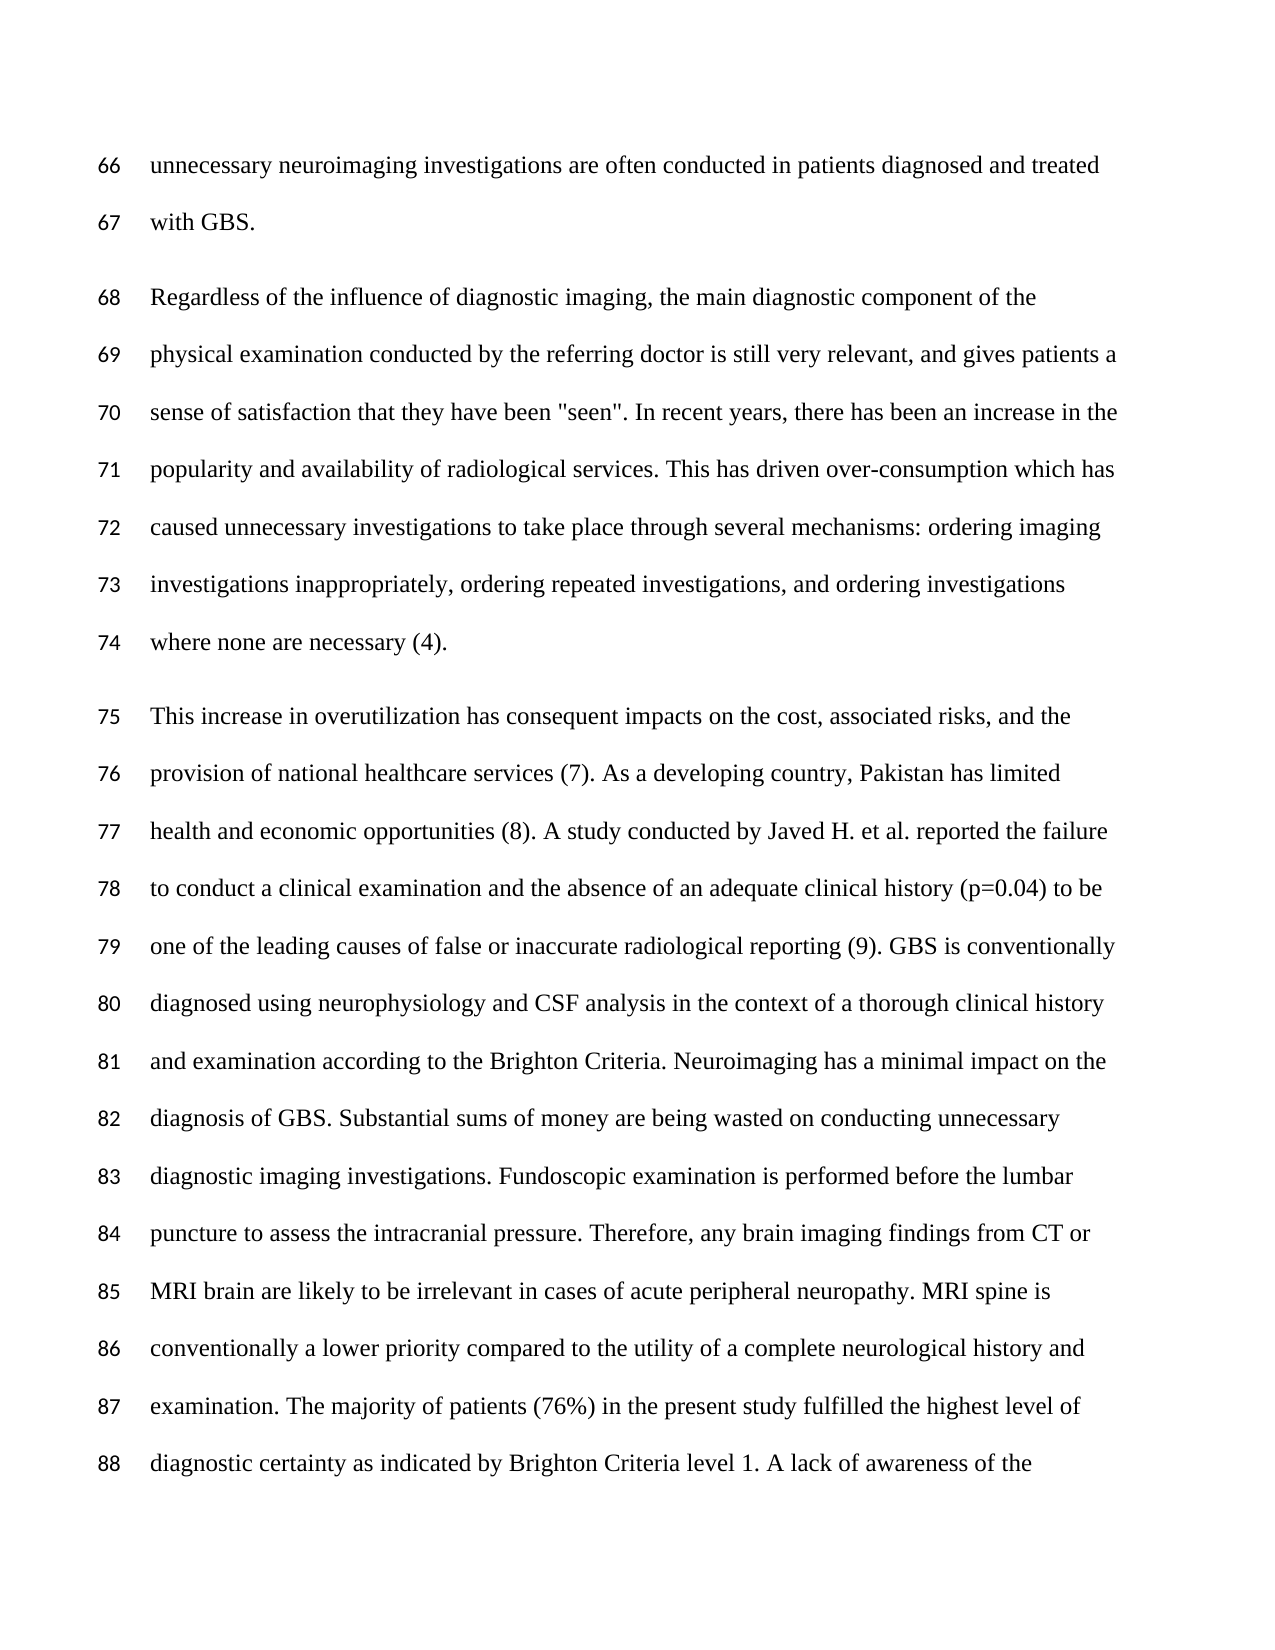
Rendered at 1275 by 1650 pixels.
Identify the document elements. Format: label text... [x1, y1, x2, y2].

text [150, 701, 1125, 1477]
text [150, 150, 1125, 236]
text Regardless of the influence of diagnostic imaging, the main diagnostic component of the physical examination conducted by the referring doctor is still very relevant, and gives patients a sense of satisfaction that they have been "seen". In recent years, there has been an increase in the popularity and availability of radiological services. This has driven over-consumption which has caused unnecessary investigations to take place through several mechanisms: ordering imaging investigations inappropriately, ordering repeated investigations, and ordering investigations where none are necessary (4). [150, 282, 1125, 655]
